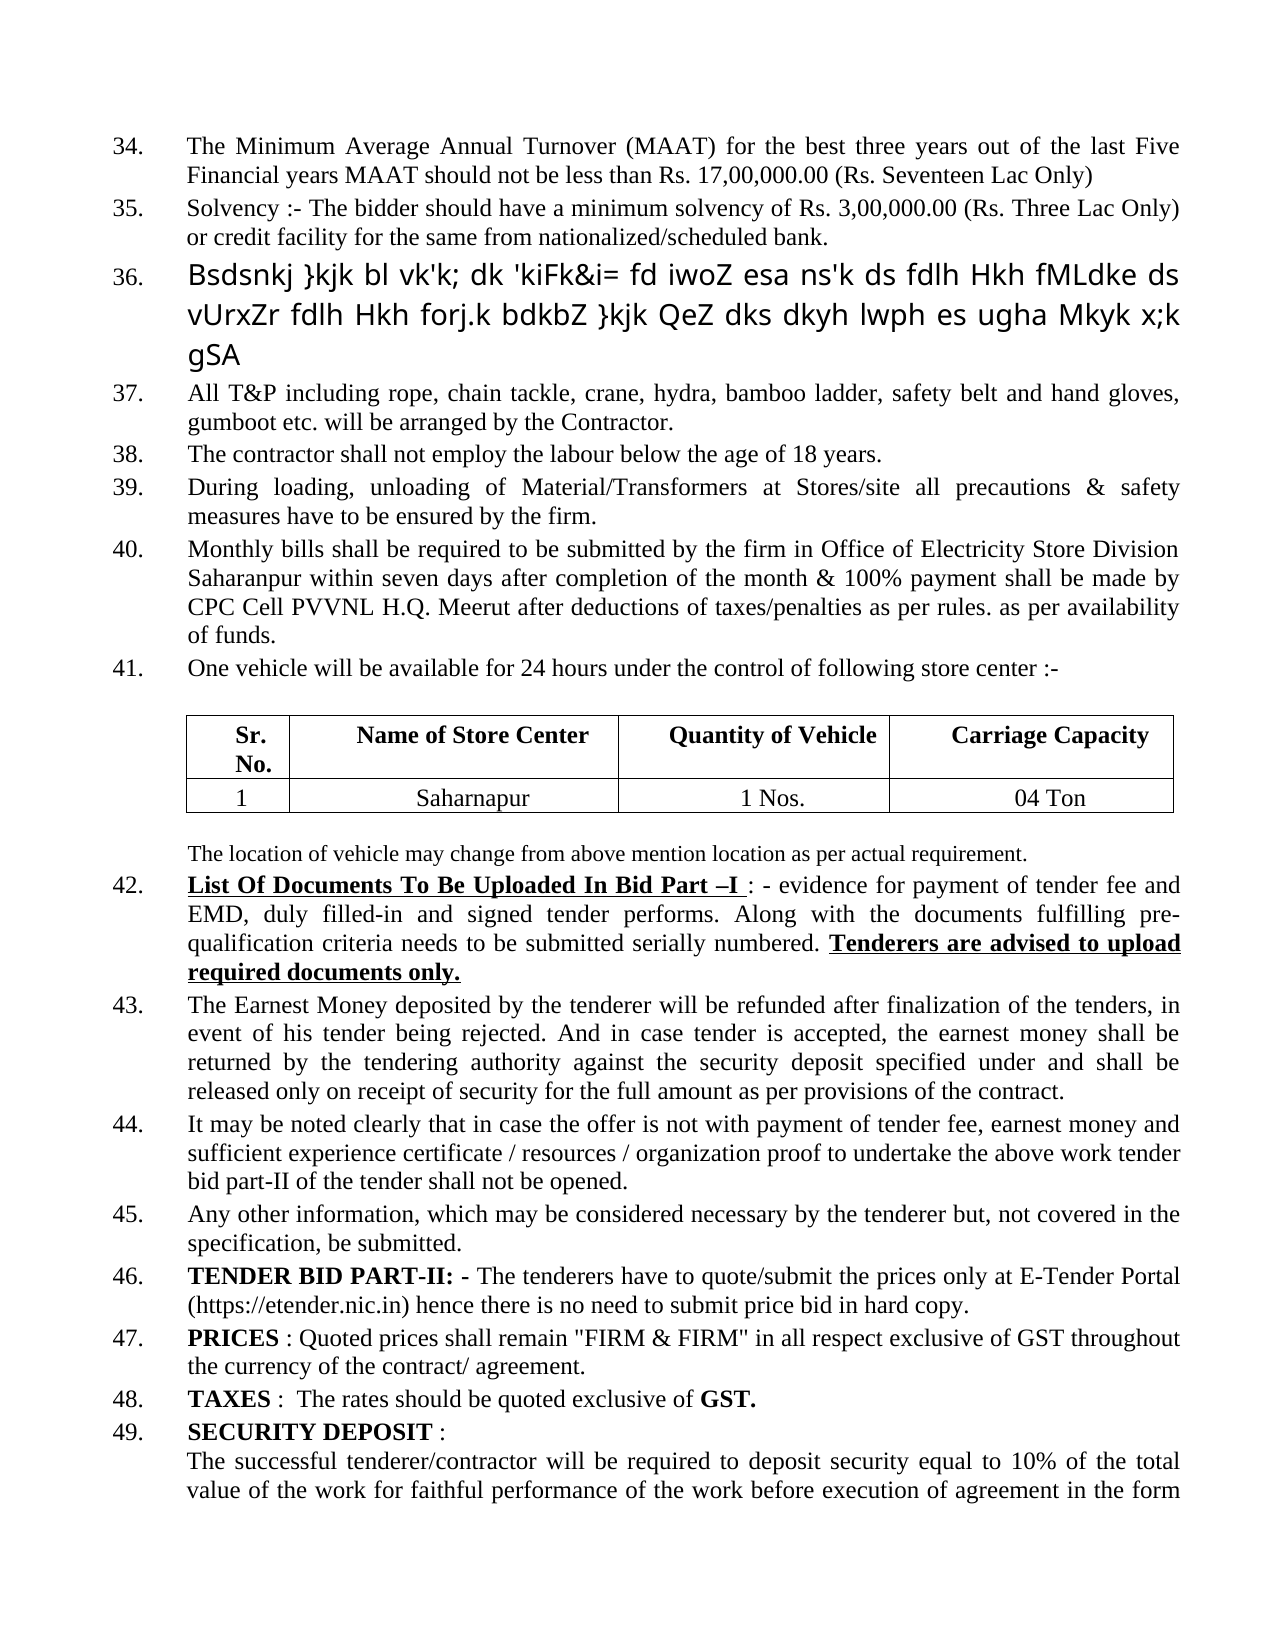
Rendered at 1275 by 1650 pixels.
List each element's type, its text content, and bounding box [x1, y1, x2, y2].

table_header Sr. No. [187, 716, 289, 778]
list One vehicle will be available for 24 hours under the control of following store center :- [112, 653, 1181, 682]
table_cell 04 Ton [890, 779, 1173, 812]
list The Earnest Money deposited by the tenderer will be refunded after finalization of the tenders, in event of his tender being rejected. And in case tender is accepted, the earnest money shall be returned by the tendering authority against the security deposit specified under and shall be released only on receipt of security for the full amount as per provisions of the contract. [112, 990, 1181, 1105]
list PRICES : Quoted prices shall remain "FIRM & FIRM" in all respect exclusive of GST throughout the currency of the contract/ agreement. [112, 1323, 1181, 1380]
list SECURITY DEPOSIT : [112, 1417, 1181, 1446]
table_header Quantity of Vehicle [619, 716, 889, 778]
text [186, 1446, 1181, 1503]
table_header Carriage Capacity [890, 716, 1173, 778]
list TENDER BID PART-II: - The tenderers have to quote/submit the prices only at E-Tender Portal (https://etender.nic.in) hence there is no need to submit price bid in hard copy. [112, 1261, 1181, 1318]
list The contractor shall not employ the labour below the age of 18 years. [112, 439, 1181, 468]
list All T&P including rope, chain tackle, crane, hydra, bamboo ladder, safety belt and hand gloves, gumboot etc. will be arranged by the Contractor. [112, 378, 1181, 435]
list Monthly bills shall be required to be submitted by the firm in Office of Electricity Store Division Saharanpur within seven days after completion of the month & 100% payment shall be made by CPC Cell PVVNL H.Q. Meerut after deductions of taxes/penalties as per rules. as per availability of funds. [112, 534, 1181, 649]
table_cell 1 [187, 779, 289, 812]
list During loading, unloading of Material/Transformers at Stores/site all precautions & safety measures have to be ensured by the firm. [112, 472, 1181, 530]
list List Of Documents To Be Uploaded In Bid Part –I : - evidence for payment of tender fee and EMD, duly filled-in and signed tender performs. Along with the documents fulfilling pre-qualification criteria needs to be submitted serially numbered. Tenderers are advised to upload required documents only. [112, 871, 1181, 986]
table_header Name of Store Center [290, 716, 618, 778]
list The Minimum Average Annual Turnover (MAAT) for the best three years out of the last Five Financial years MAAT should not be less than Rs. 17,00,000.00 (Rs. Seventeen Lac Only) [112, 131, 1181, 189]
table_cell Saharnapur [290, 779, 618, 812]
list TAXES : The rates should be quoted exclusive of GST. [112, 1384, 1181, 1413]
list Solvency :- The bidder should have a minimum solvency of Rs. 3,00,000.00 (Rs. Three Lac Only) or credit facility for the same from nationalized/scheduled bank. [112, 193, 1181, 250]
table_cell 1 Nos. [619, 779, 889, 812]
list Any other information, which may be considered necessary by the tenderer but, not covered in the specification, be submitted. [112, 1199, 1181, 1257]
list It may be noted clearly that in case the offer is not with payment of tender fee, earnest money and sufficient experience certificate / resources / organization proof to undertake the above work tender bid part-II of the tender shall not be opened. [112, 1109, 1181, 1195]
list Bsdsnkj }kjk bl vk'k; dk 'kiFk&i= fd iwoZ esa ns'k ds fdlh Hkh fMLdke ds vUrxZr fdlh Hkh forj.k bdkbZ }kjk QeZ dks dkyh lwph es ugha Mkyk x;k gSA [112, 254, 1181, 374]
text The location of vehicle may change from above mention location as per actual requirement. [187, 840, 1181, 866]
